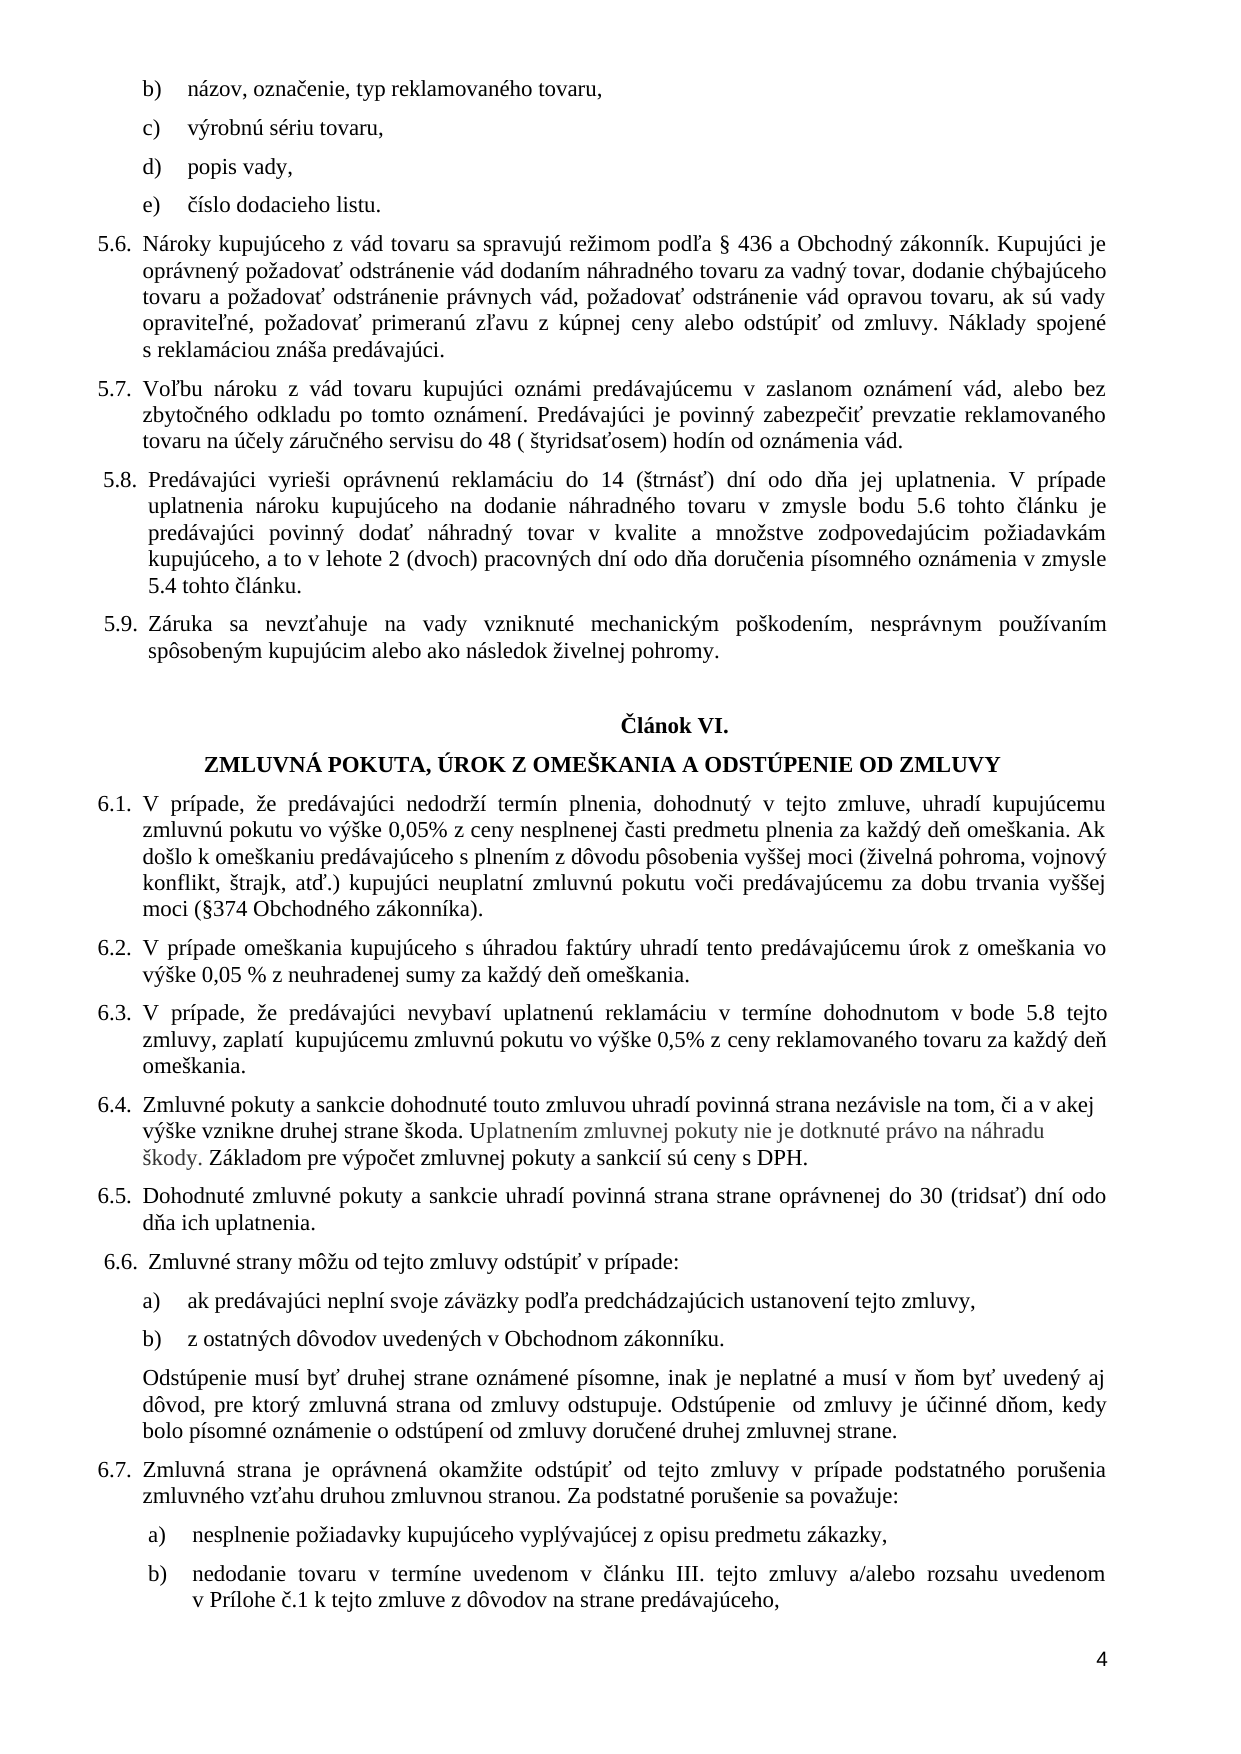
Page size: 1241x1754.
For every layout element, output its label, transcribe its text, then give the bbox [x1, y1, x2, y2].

text e) číslo dodacieho listu. [142, 192, 1107, 218]
list nesplnenie požiadavky kupujúceho vyplývajúcej z opisu predmetu zákazky, [148, 1521, 1107, 1547]
text Odstúpenie musí byť druhej strane oznámené písomne, inak je neplatné a musí v ňom byť uvedený aj dôvod, pre ktorý zmluvná strana od zmluvy odstupuje. Odstúpenie od zmluvy je účinné dňom, kedy bolo písomné oznámenie o odstúpení od zmluvy doručené druhej zmluvnej strane.‎ [142, 1364, 1107, 1443]
list Záruka sa nevzťahuje na vady vzniknuté mechanickým poškodením, nesprávnym používaním spôsobeným kupujúcim alebo ako následok živelnej pohromy. [103, 611, 1107, 663]
list V prípade, že predávajúci nevybaví uplatnenú reklamáciu v termíne dohodnutom v bode 5.8 tejto zmluvy, zaplatí kupujúcemu zmluvnú pokutu vo výške 0,5% z ceny reklamovaného tovaru za každý deň omeškania. [97, 999, 1107, 1078]
list nedodanie tovaru v termíne uvedenom v článku III. tejto zmluvy a/alebo rozsahu uvedenom v Prílohe č.1 k tejto zmluve z dôvodov na strane predávajúceho, [148, 1560, 1107, 1613]
list Zmluvné strany môžu od tejto zmluvy odstúpiť v prípade: [103, 1248, 1107, 1274]
text b) názov, označenie, typ reklamovaného tovaru, [142, 75, 1107, 101]
list Nároky kupujúceho z vád tovaru sa spravujú režimom podľa § 436 a Obchodný zákonník. Kupujúci je oprávnený požadovať odstránenie vád dodaním náhradného tovaru za vadný tovar, dodanie chýbajúceho tovaru a požadovať odstránenie právnych vád, požadovať odstránenie vád opravou tovaru, ak sú vady opraviteľné, požadovať primeranú zľavu z kúpnej ceny alebo odstúpiť od zmluvy. Náklady spojené s reklamáciou znáša predávajúci. [97, 230, 1107, 362]
list Predávajúci vyrieši oprávnenú reklamáciu do 14 (štrnásť) dní odo dňa jej uplatnenia. V prípade uplatnenia nároku kupujúceho na dodanie náhradného tovaru v zmysle bodu 5.6 tohto článku je predávajúci povinný dodať náhradný tovar v kvalite a množstve zodpovedajúcim požiadavkám kupujúceho, a to v lehote 2 (dvoch) pracovných dní odo dňa doručenia písomného oznámenia v zmysle 5.4 tohto článku. [103, 466, 1107, 598]
text d) popis vady, [142, 153, 1107, 179]
list V prípade omeškania kupujúceho s úhradou faktúry uhradí tento predávajúcemu úrok z omeškania vo výške 0,05 % z neuhradenej sumy za každý deň omeškania. [97, 934, 1107, 987]
list Zmluvné pokuty a sankcie dohodnuté touto zmluvou uhradí povinná strana nezávisle na tom, či a v akej výške vznikne druhej strane škoda. Uplatnením zmluvnej pokuty nie je dotknuté právo na náhradu škody. Základom pre výpočet zmluvnej pokuty a sankcií sú ceny s DPH. [97, 1091, 1107, 1170]
text ZMLUVNÁ POKUTA, ÚROK Z OMEŠKANIA A ODSTÚPENIE OD ZMLUVY [97, 751, 1107, 777]
list Zmluvná strana je oprávnená okamžite odstúpiť od tejto zmluvy v prípade podstatného porušenia zmluvného vzťahu druhou zmluvnou stranou. Za podstatné porušenie sa považuje: [97, 1456, 1107, 1509]
text b) z ostatných dôvodov uvedených v Obchodnom zákonníku. [142, 1326, 1107, 1352]
list V prípade, že predávajúci nedodrží termín plnenia, dohodnutý v tejto zmluve, uhradí kupujúcemu zmluvnú pokutu vo výške 0,05% z ceny nesplnenej časti predmetu plnenia za každý deň omeškania. Ak došlo k omeškaniu predávajúceho s plnením z dôvodu pôsobenia vyššej moci (živelná pohroma, vojnový konflikt, štrajk, atď.) kupujúci neuplatní zmluvnú pokutu voči predávajúcemu za dobu trvania vyššej moci (§374 Obchodného zákonníka). [97, 790, 1107, 922]
text c) výrobnú sériu tovaru, [142, 114, 1107, 140]
list Dohodnuté zmluvné pokuty a sankcie uhradí povinná strana strane oprávnenej do 30 (tridsať) dní odo dňa ich uplatnenia. [97, 1183, 1107, 1235]
text Článok VI.‎ [547, 712, 1107, 739]
list Voľbu nároku z vád tovaru kupujúci oznámi predávajúcemu v zaslanom oznámení vád, alebo bez zbytočného odkladu po tomto oznámení. Predávajúci je povinný zabezpečiť prevzatie reklamovaného tovaru na účely záručného servisu do 48 ( štyridsaťosem) hodín od oznámenia vád. [97, 375, 1107, 454]
text a) ak predávajúci neplní svoje záväzky podľa predchádzajúcich ustanovení tejto zmluvy, [142, 1287, 1107, 1313]
